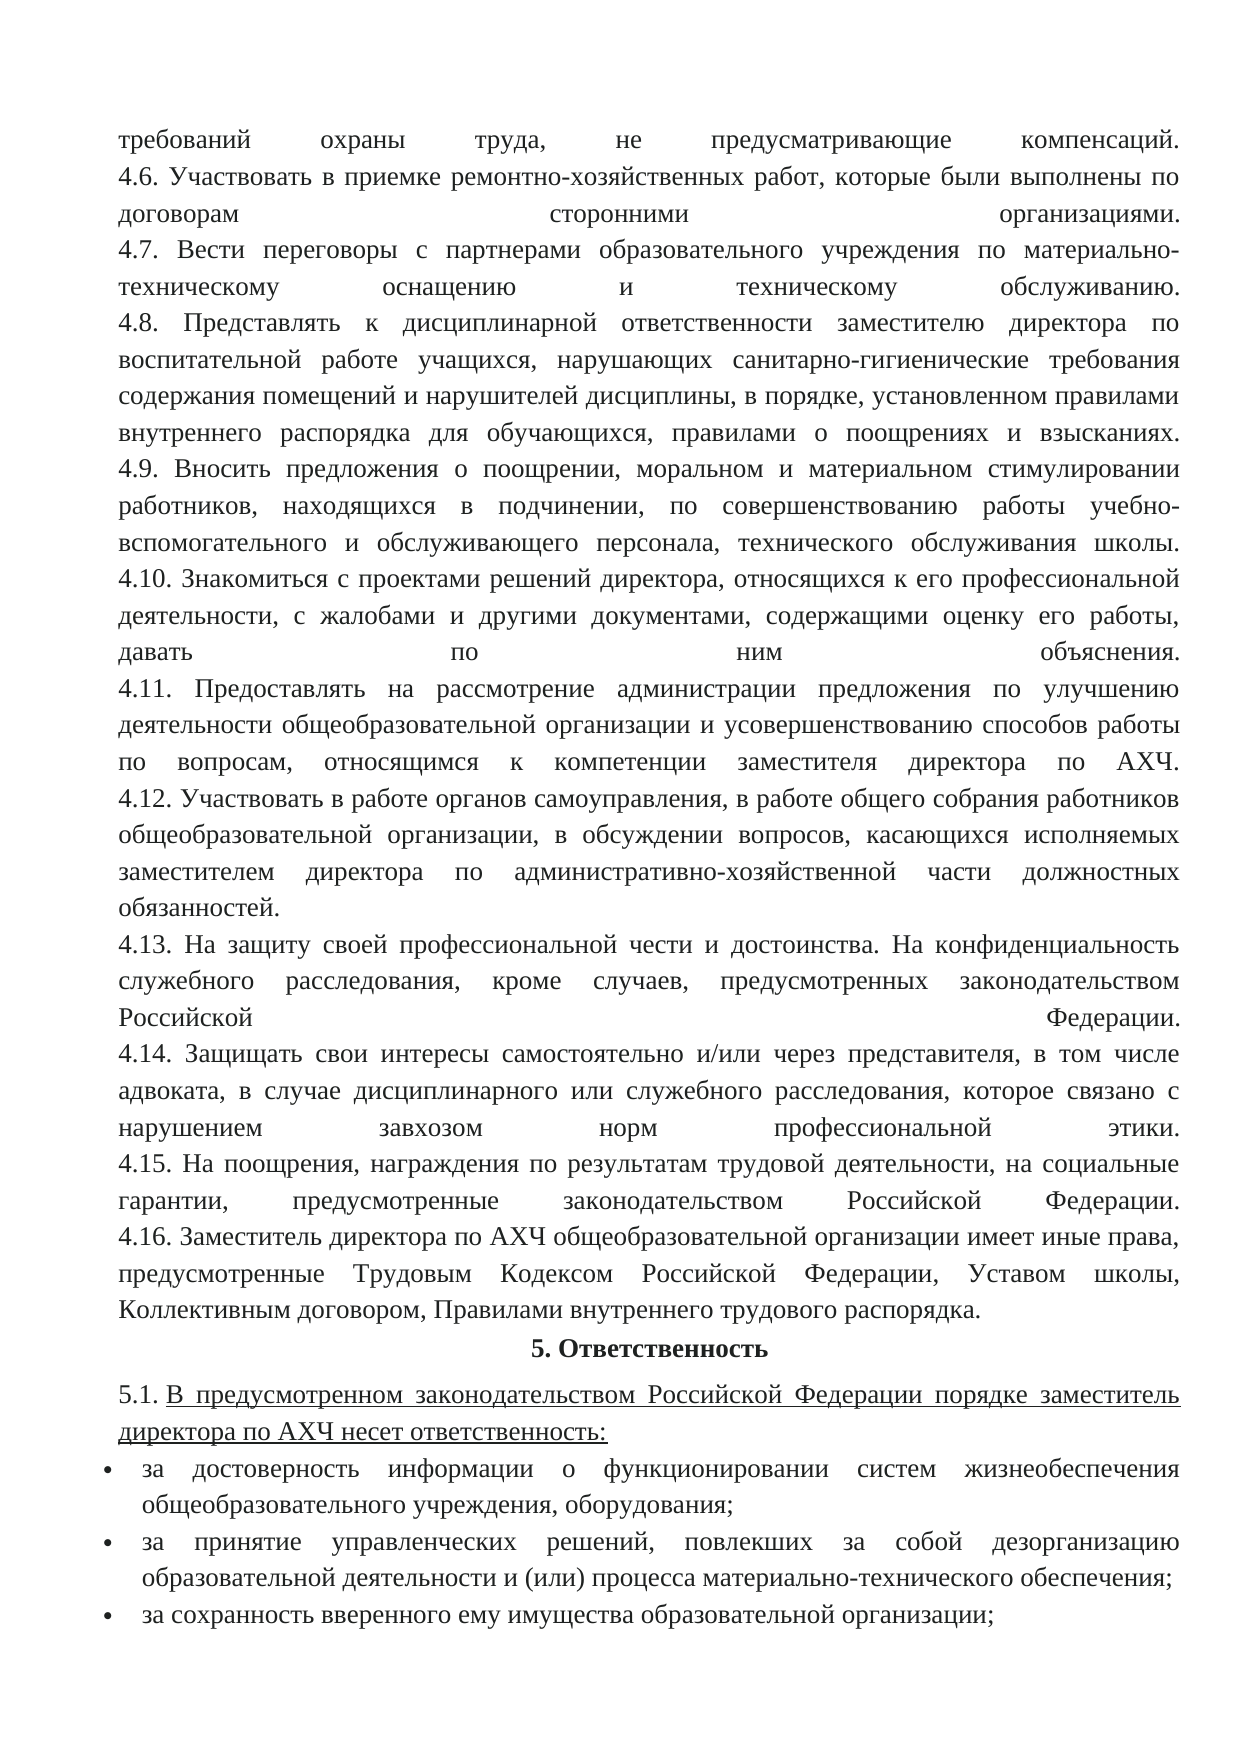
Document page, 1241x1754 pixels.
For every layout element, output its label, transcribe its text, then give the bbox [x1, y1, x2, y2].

list за достоверность информации о функционировании систем жизнеобеспечения общеобразовательного учреждения, оборудования; [104, 1446, 1181, 1519]
list за принятие управленческих решений, повлекших за собой дезорганизацию образовательной деятельности и (или) процесса материально-технического обеспечения; [104, 1519, 1181, 1592]
list за сохранность вверенного ему имущества образовательной организации; [104, 1592, 1181, 1629]
text 5.1. В предусмотренном законодательством Российской Федерации порядке заместитель директора по АХЧ несет ответственность: [118, 1373, 1181, 1446]
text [118, 118, 1181, 1325]
text 5. Ответственность [118, 1325, 1181, 1364]
